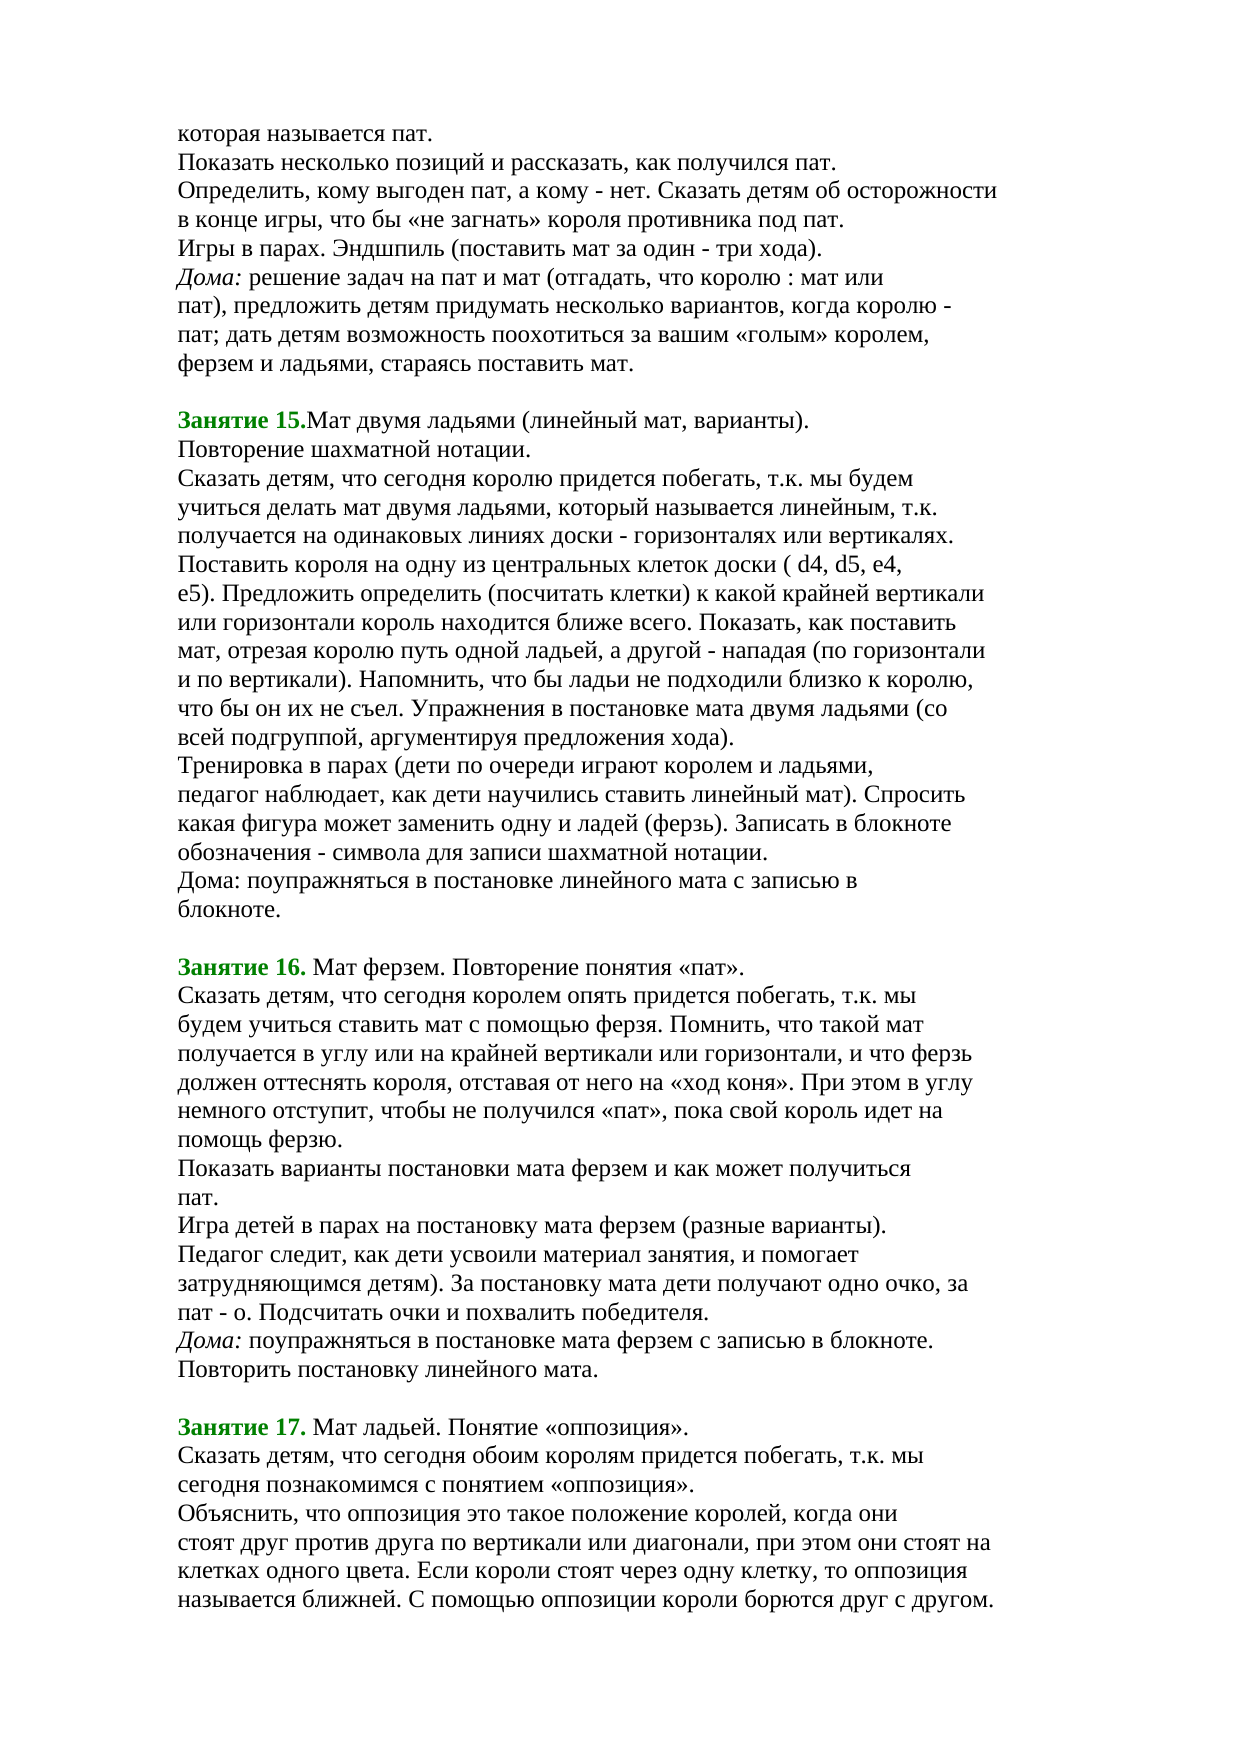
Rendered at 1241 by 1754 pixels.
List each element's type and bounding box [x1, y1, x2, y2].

text [177, 118, 1152, 1613]
